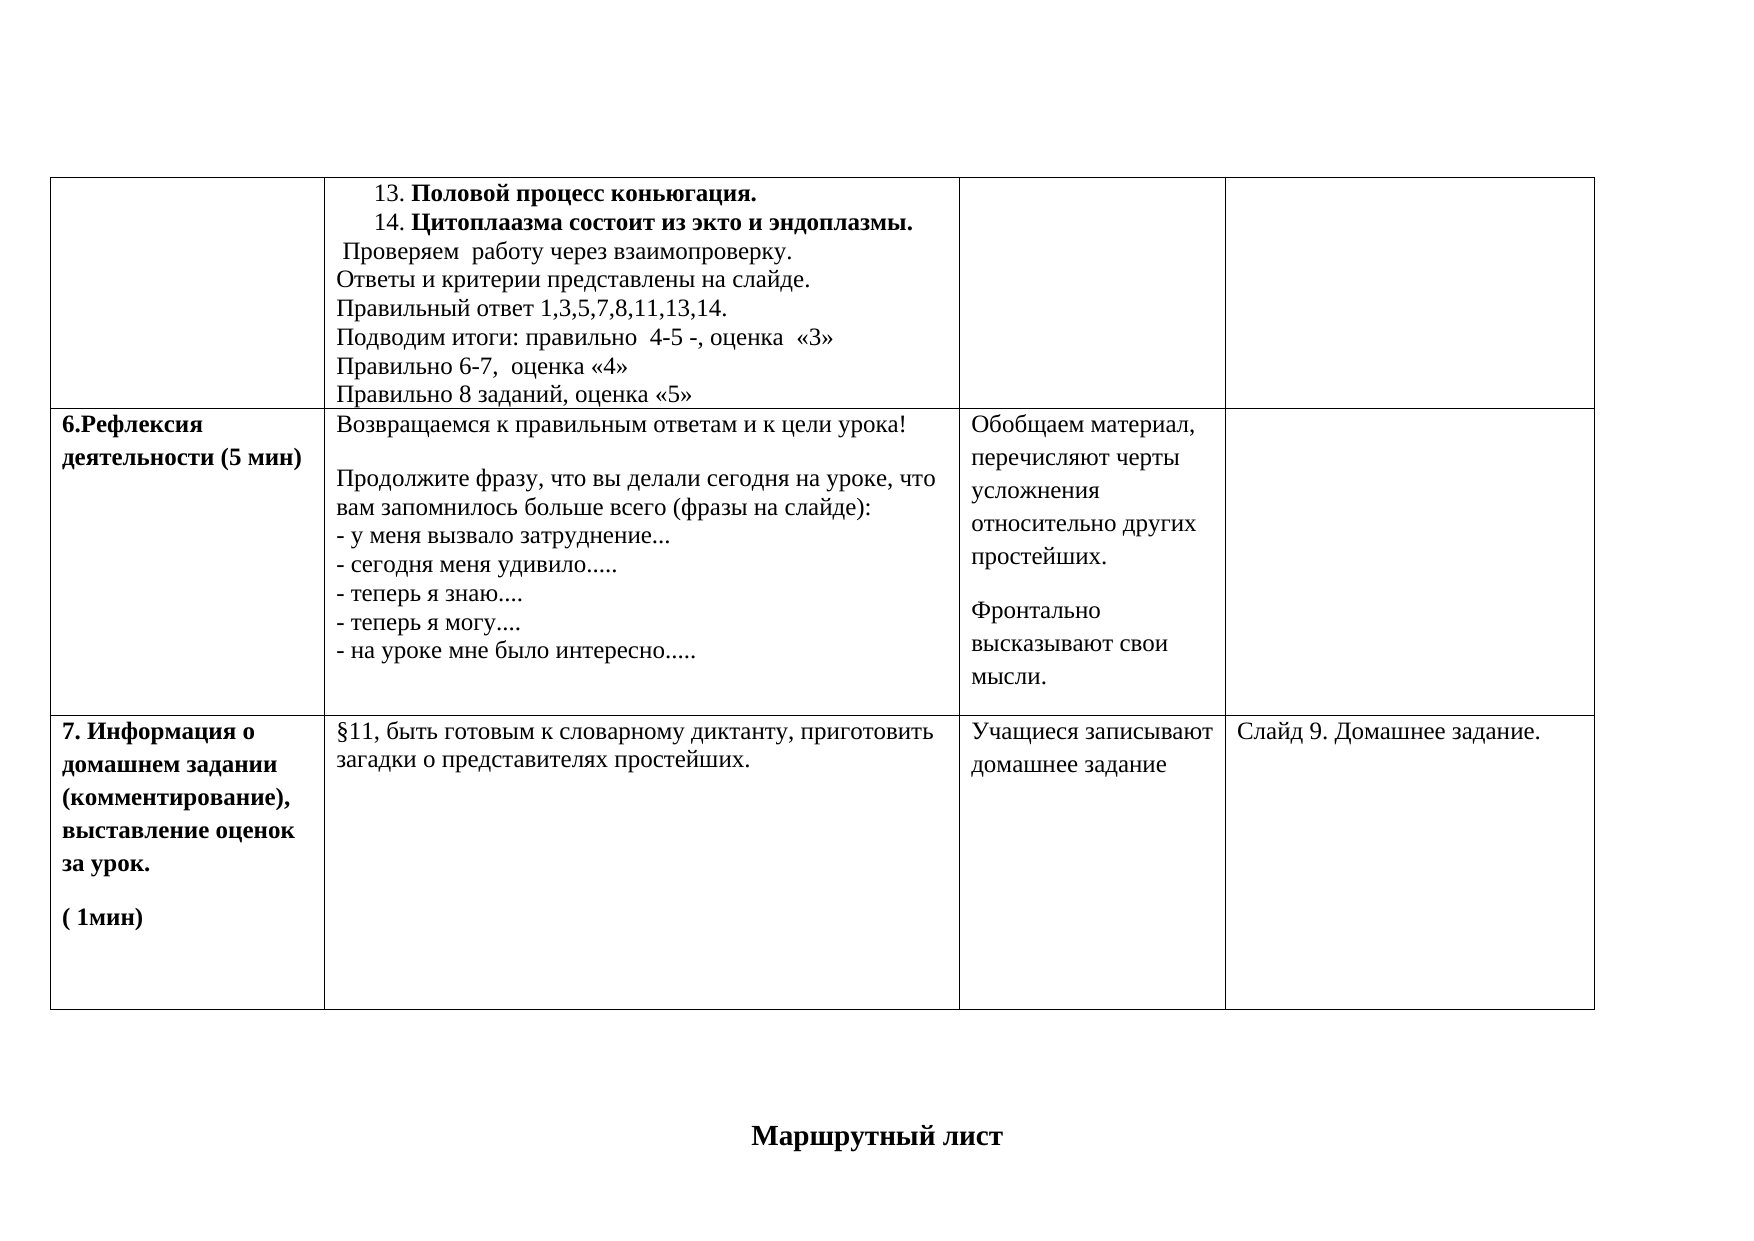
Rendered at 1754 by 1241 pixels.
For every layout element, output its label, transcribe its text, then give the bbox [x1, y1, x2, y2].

text Маршрутный лист [118, 1118, 1636, 1152]
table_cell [960, 178, 1225, 408]
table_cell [51, 178, 324, 408]
table_cell Учащиеся записывают домашнее задание [960, 716, 1225, 1009]
table_cell §11, быть готовым к словарному диктанту, приготовить загадки о представителях простейших. [325, 716, 959, 1009]
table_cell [1226, 178, 1594, 408]
table_cell 6.Рефлексия деятельности (5 мин) [51, 409, 324, 715]
table_cell [1226, 409, 1594, 715]
table_cell Возвращаемся к правильным ответам и к цели урока! Продолжите фразу, что вы делали сегодня на уроке, что вам запомнилось больше всего (фразы на слайде): - у меня вызвало затруднение... - сегодня меня удивило..... - теперь я знаю.... - теперь я могу.... - на уроке мне было интересно..... [325, 409, 959, 715]
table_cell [325, 178, 959, 408]
table_cell 7. Информация о домашнем задании (комментирование), выставление оценок за урок. ( 1мин) [51, 716, 324, 1009]
table_cell Обобщаем материал, перечисляют черты усложнения относительно других простейших. Фронтально высказывают свои мысли. [960, 409, 1225, 715]
table_cell Слайд 9. Домашнее задание. [1226, 716, 1594, 1009]
